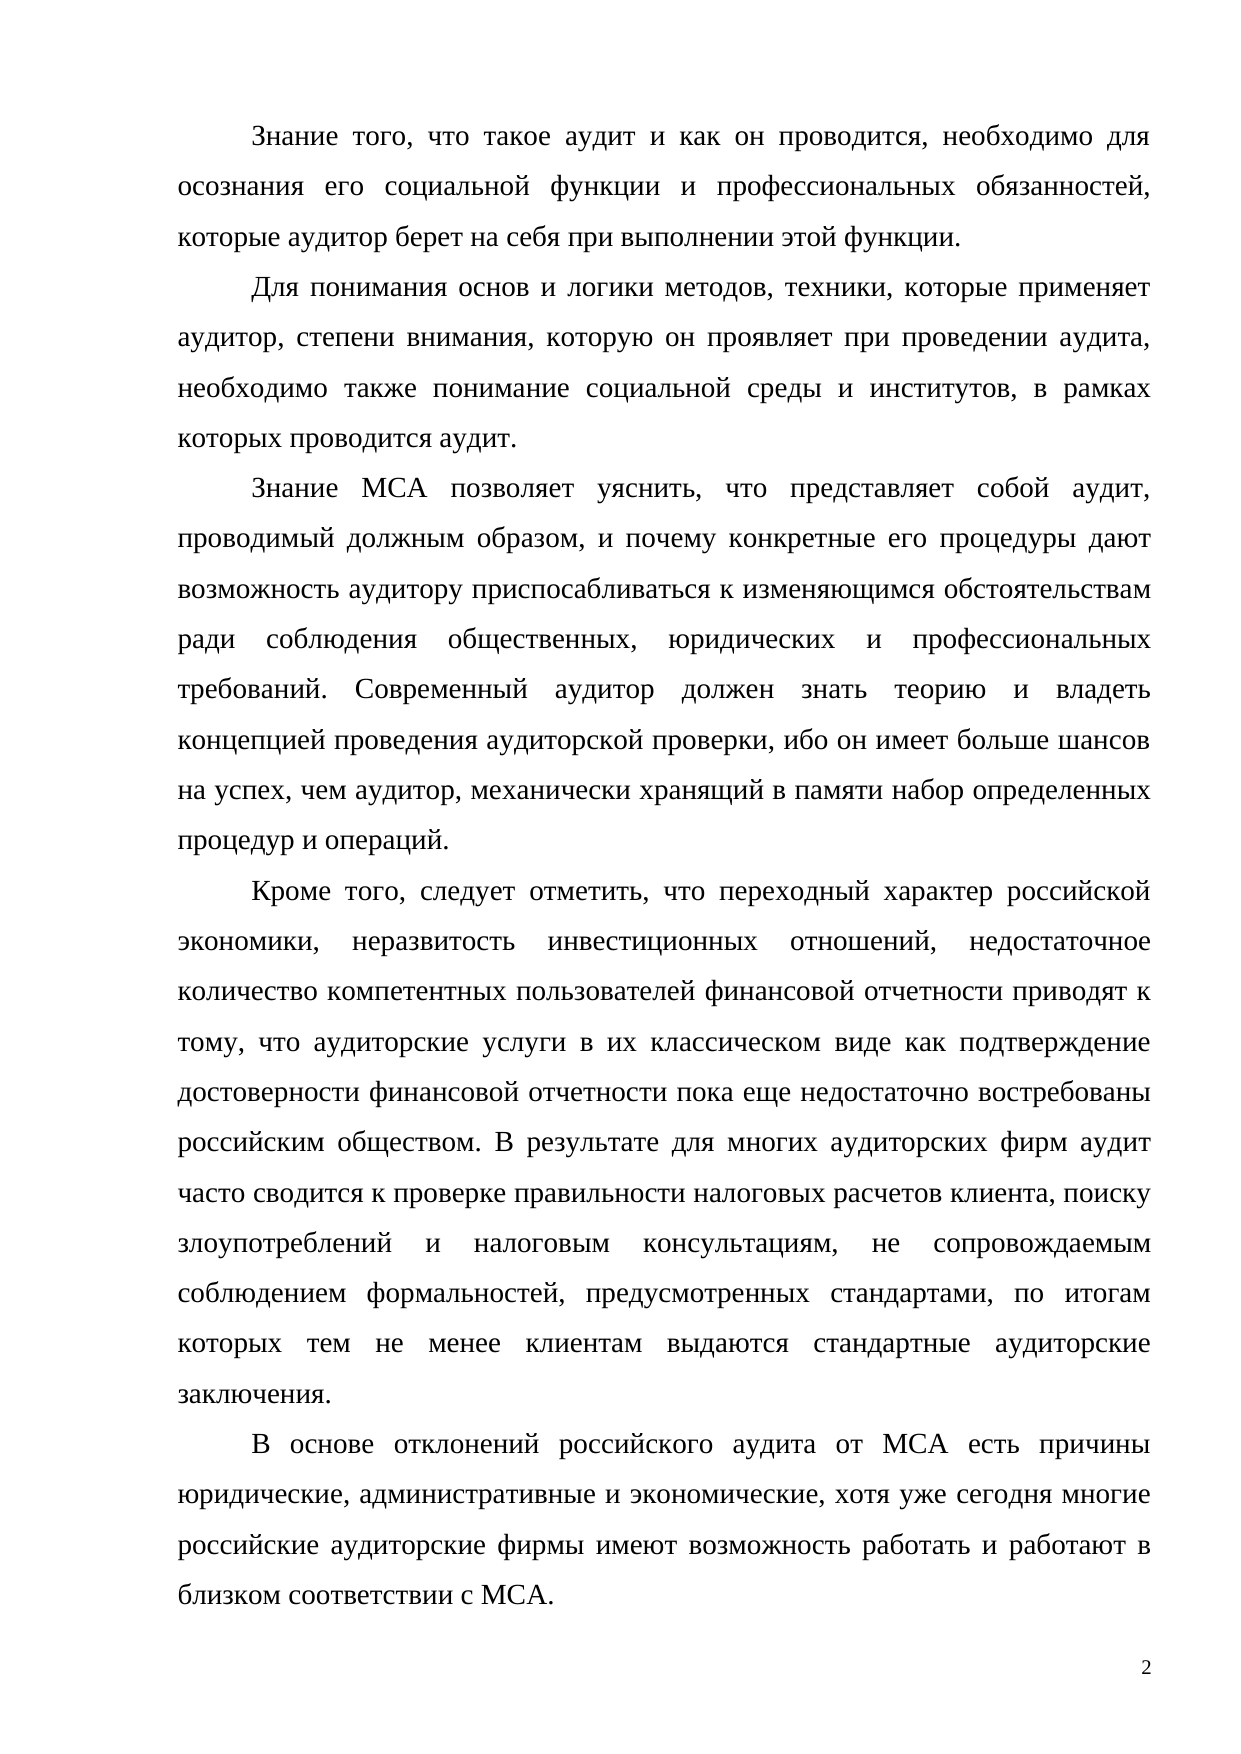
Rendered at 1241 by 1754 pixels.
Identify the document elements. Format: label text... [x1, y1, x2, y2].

text Знание того, что такое аудит и как он проводится, необходимо для осознания его социальной функции и профессиональных обязанностей, которые аудитор берет на себя при выполнении этой функции. [177, 118, 1152, 252]
text Кроме того, следует отметить, что переходный характер российской экономики, неразвитость инвестиционных отношений, недостаточное количество компетентных пользователей финансовой отчетности приводят к тому, что аудиторские услуги в их классическом виде как подтверждение достоверности финансовой отчетности пока еще недостаточно востребованы российским обществом. В результате для многих аудиторских фирм аудит часто сводится к проверке правильности налоговых расчетов клиента, поиску злоупотреблений и налоговым консультациям, не сопровождаемым соблюдением формальностей, предусмотренных стандартами, по итогам которых тем не менее клиентам выдаются стандартные аудиторские заключения. [177, 873, 1152, 1409]
text Для понимания основ и логики методов, техники, которые применяет аудитор, степени внимания, которую он проявляет при проведении аудита, необходимо также понимание социальной среды и институтов, в рамках которых проводится аудит. [177, 269, 1152, 453]
text Знание МСА позволяет уяснить, что представляет собой аудит, проводимый должным образом, и почему конкретные его процедуры дают возможность аудитору приспосабливаться к изменяющимся обстоятельствам ради соблюдения общественных, юридических и профессиональных требований. Современный аудитор должен знать теорию и владеть концепцией проведения аудиторской проверки, ибо он имеет больше шансов на успех, чем аудитор, механически хранящий в памяти набор определенных процедур и операций. [177, 470, 1152, 856]
text В основе отклонений российского аудита от МСА есть причины юридические, административные и экономические, хотя уже сегодня многие российские аудиторские фирмы имеют возможность работать и работают в близком соответствии с МСА. [177, 1426, 1152, 1611]
